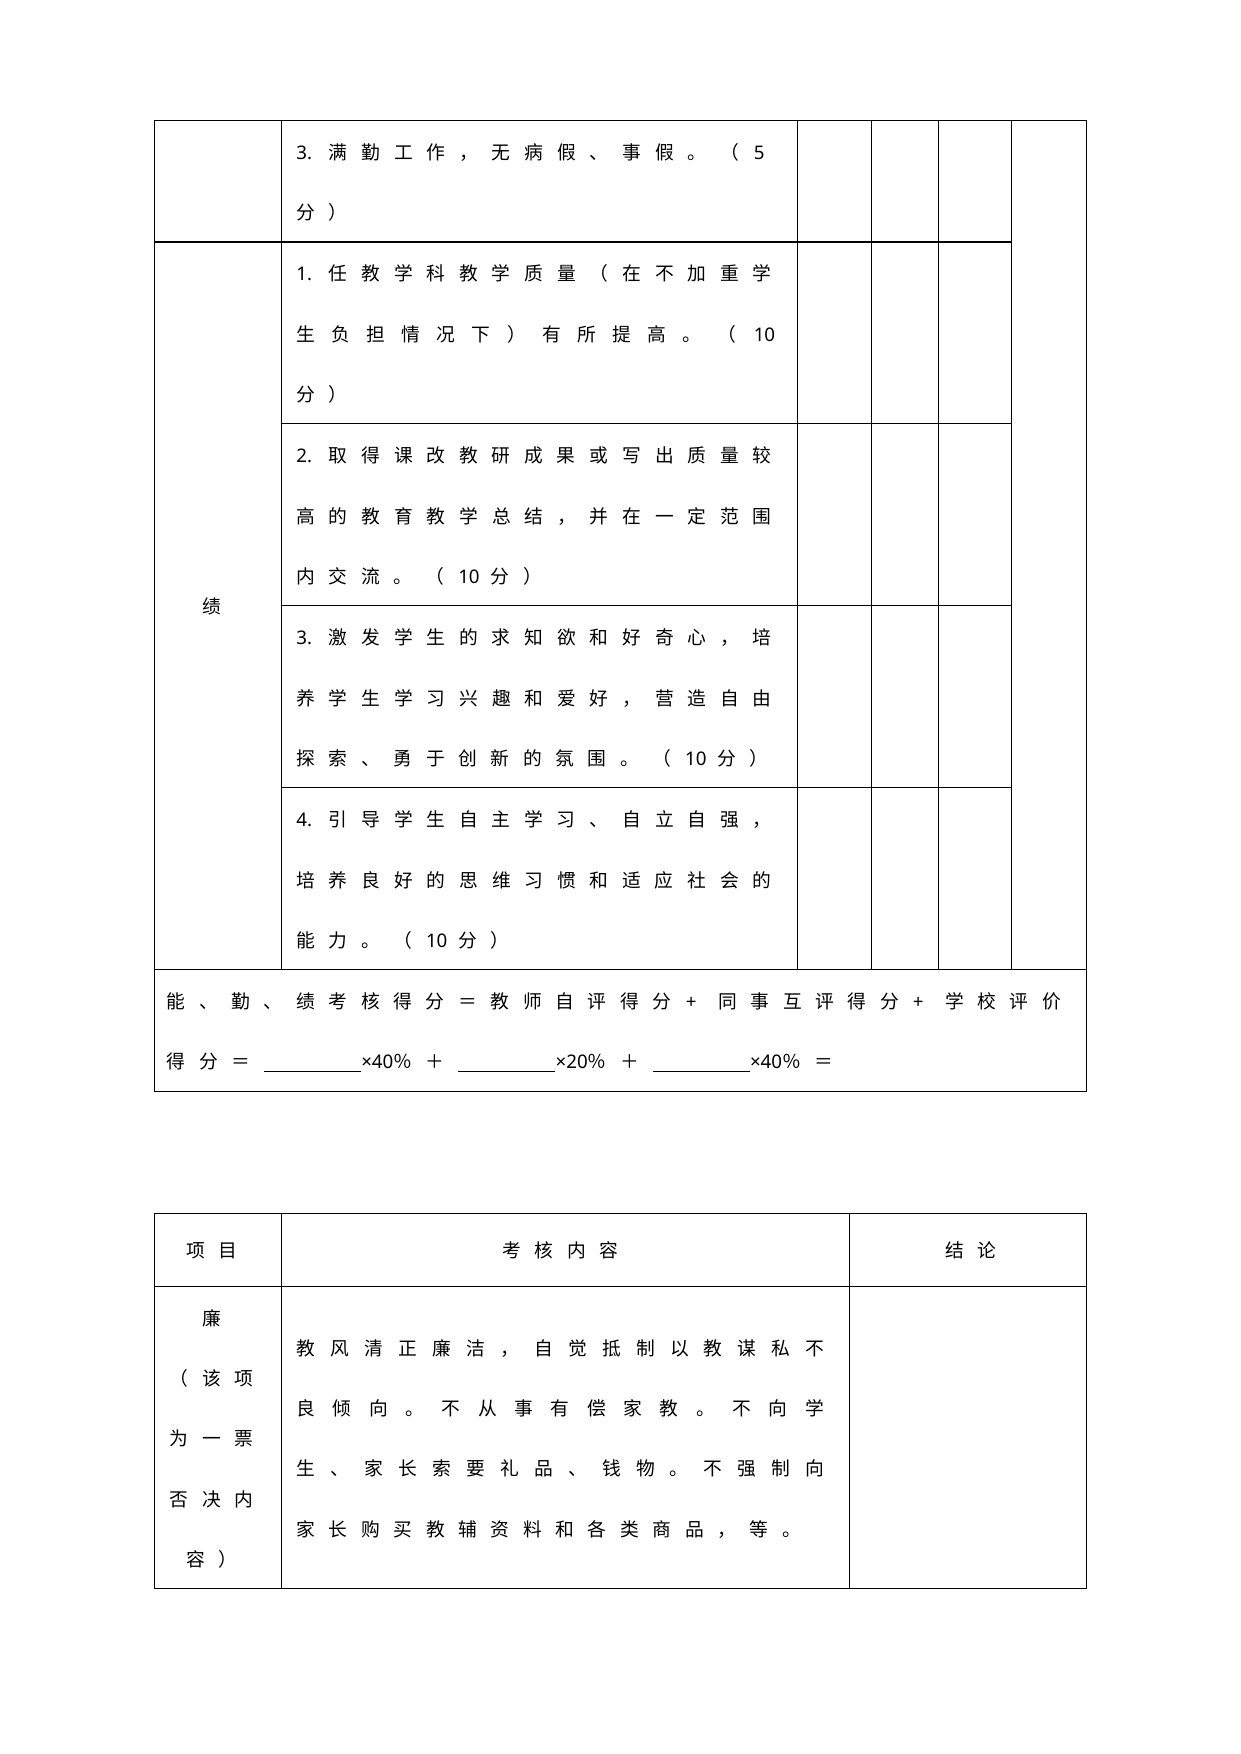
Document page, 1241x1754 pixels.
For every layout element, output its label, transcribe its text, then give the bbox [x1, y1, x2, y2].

table_cell 2.取得课改教研成果或写出质量较高的教育教学总结，并在一定范围内交流。（10分） [282, 424, 797, 605]
table_cell [798, 243, 871, 423]
table_cell [798, 606, 871, 787]
table_cell [872, 788, 938, 969]
table_cell 廉 （该项为一票否决内容） [155, 1287, 281, 1588]
table_cell 4.引导学生自主学习、自立自强，培养良好的思维习惯和适应社会的能力。（10分） [282, 788, 797, 969]
table_cell 能、勤、绩考核得分＝教师自评得分+同事互评得分+学校评价得分＝ ×40％＋ ×20％＋ ×40％＝ [155, 970, 1086, 1091]
table_cell 1.任教学科教学质量（在不加重学生负担情况下）有所提高。（10分） [282, 243, 797, 423]
table_cell 3.激发学生的求知欲和好奇心，培养学生学习兴趣和爱好，营造自由探索、勇于创新的氛围。（10分） [282, 606, 797, 787]
table_cell 3.满勤工作，无病假、事假。（5分） [282, 121, 797, 241]
table_cell [872, 606, 938, 787]
table_cell [798, 424, 871, 605]
table_cell [872, 424, 938, 605]
table_cell [798, 121, 871, 241]
table_cell [939, 424, 1011, 605]
table_cell 绩 [155, 243, 281, 969]
table_cell [872, 121, 938, 241]
table_cell 教风清正廉洁，自觉抵制以教谋私不良倾向。不从事有偿家教。不向学生、家长索要礼品、钱物。不强制向家长购买教辅资料和各类商品，等。 [282, 1287, 849, 1588]
table_cell [872, 243, 938, 423]
table_header 项目 [155, 1214, 281, 1286]
table_cell [939, 606, 1011, 787]
table_cell [939, 788, 1011, 969]
table_cell [850, 1287, 1086, 1588]
table_header 结论 [850, 1214, 1086, 1286]
table_cell [939, 243, 1011, 423]
table_cell [939, 121, 1011, 241]
table_cell [798, 788, 871, 969]
table_header 考核内容 [282, 1214, 849, 1286]
